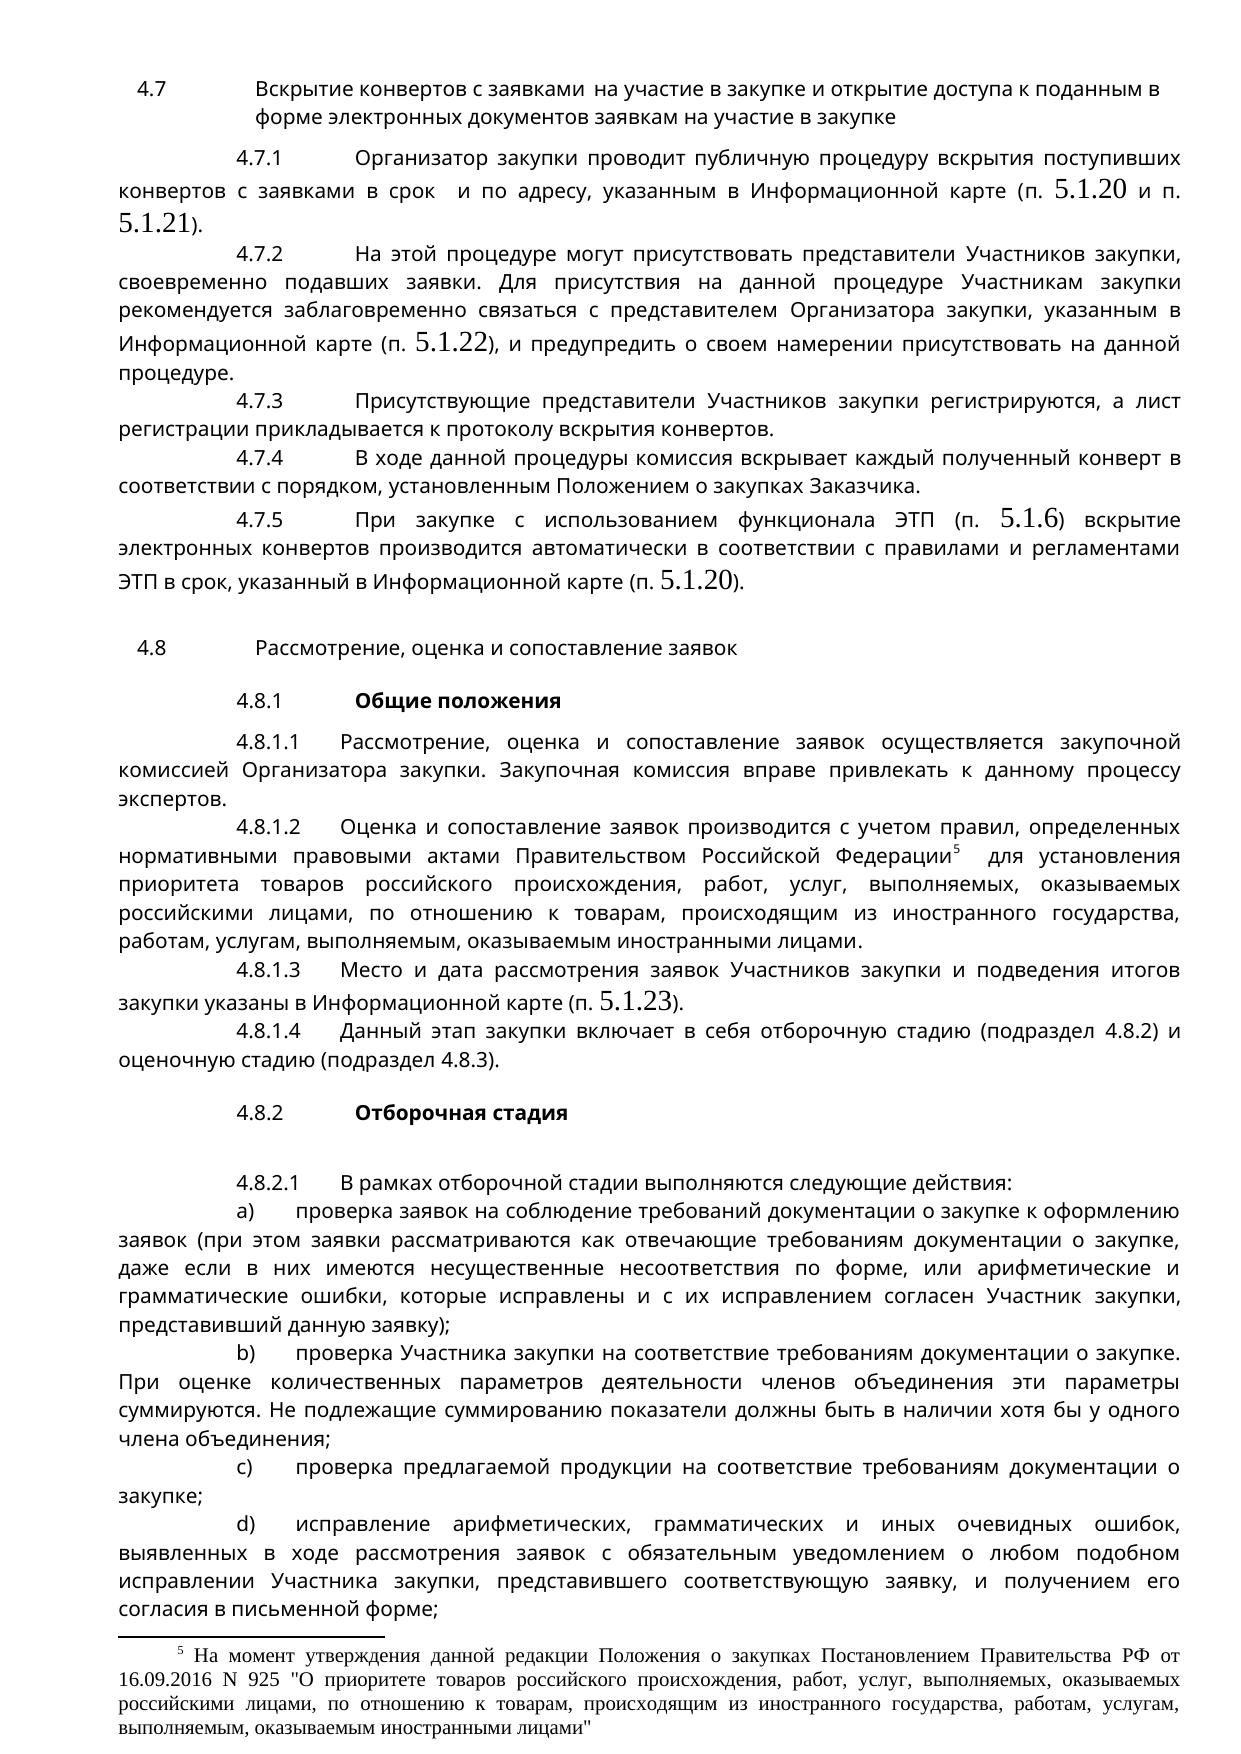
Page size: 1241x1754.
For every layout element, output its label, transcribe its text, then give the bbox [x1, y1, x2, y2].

list Присутствующие представители Участников закупки регистрируются, а лист регистрации прикладывается к протоколу вскрытия конвертов. [118, 386, 1181, 443]
list В рамках отборочной стадии выполняются следующие действия: [118, 1168, 1181, 1196]
list Место и дата рассмотрения заявок Участников закупки и подведения итогов закупки указаны в Информационной карте (п. 5.1.23). [118, 955, 1181, 1017]
subtitle Рассмотрение, оценка и сопоставление заявок [137, 633, 1181, 661]
list исправление арифметических, грамматических и иных очевидных ошибок, выявленных в ходе рассмотрения заявок с обязательным уведомлением о любом подобном исправлении Участника закупки, представившего соответствующую заявку, и получением его согласия в письменной форме; [118, 1509, 1181, 1623]
list Организатор закупки проводит публичную процедуру вскрытия поступивших конвертов с заявками в срок и по адресу, указанным в Информационной карте (п. 5.1.20 и п. 5.1.21). [118, 143, 1181, 239]
list При закупке с использованием функционала ЭТП (п. 5.1.6) вскрытие электронных конвертов производится автоматически в соответствии с правилами и регламентами ЭТП в срок, указанный в Информационной карте (п. 5.1.20). [118, 500, 1181, 595]
list проверка предлагаемой продукции на соответствие требованиям документации о закупке; [118, 1452, 1181, 1509]
list Данный этап закупки включает в себя отборочную стадию (подраздел 4.8.2) и оценочную стадию (подраздел 4.8.3). [118, 1017, 1181, 1073]
list Оценка и сопоставление заявок производится с учетом правил, определенных нормативными правовыми актами Правительством Российской Федерации для установления приоритета товаров российского происхождения, работ, услуг, выполняемых, оказываемых российскими лицами, по отношению к товарам, происходящим из иностранного государства, работам, услугам, выполняемым, оказываемым иностранными лицами. [118, 812, 1181, 955]
list проверка заявок на соблюдение требований документации о закупке к оформлению заявок (при этом заявки рассматриваются как отвечающие требованиям документации о закупке, даже если в них имеются несущественные несоответствия по форме, или арифметические и грамматические ошибки, которые исправлены и с их исправлением согласен Участник закупки, представивший данную заявку); [118, 1196, 1181, 1338]
list В ходе данной процедуры комиссия вскрывает каждый полученный конверт в соответствии с порядком, установленным Положением о закупках Заказчика. [118, 443, 1181, 500]
list Рассмотрение, оценка и сопоставление заявок осуществляется закупочной комиссией Организатора закупки. Закупочная комиссия вправе привлекать к данному процессу экспертов. [118, 727, 1181, 812]
list Отборочная стадия [236, 1098, 1181, 1127]
list Общие положения [236, 686, 1181, 715]
list На этой процедуре могут присутствовать представители Участников закупки, своевременно подавших заявки. Для присутствия на данной процедуре Участникам закупки рекомендуется заблаговременно связаться с представителем Организатора закупки, указанным в Информационной карте (п. 5.1.22), и предупредить о своем намерении присутствовать на данной процедуре. [118, 239, 1181, 386]
list проверка Участника закупки на соответствие требованиям документации о закупке. При оценке количественных параметров деятельности членов объединения эти параметры суммируются. Не подлежащие суммированию показатели должны быть в наличии хотя бы у одного члена объединения; [118, 1338, 1181, 1452]
subtitle Вскрытие конвертов с заявками на участие в закупке и открытие доступа к поданным в форме электронных документов заявкам на участие в закупке [137, 74, 1181, 131]
